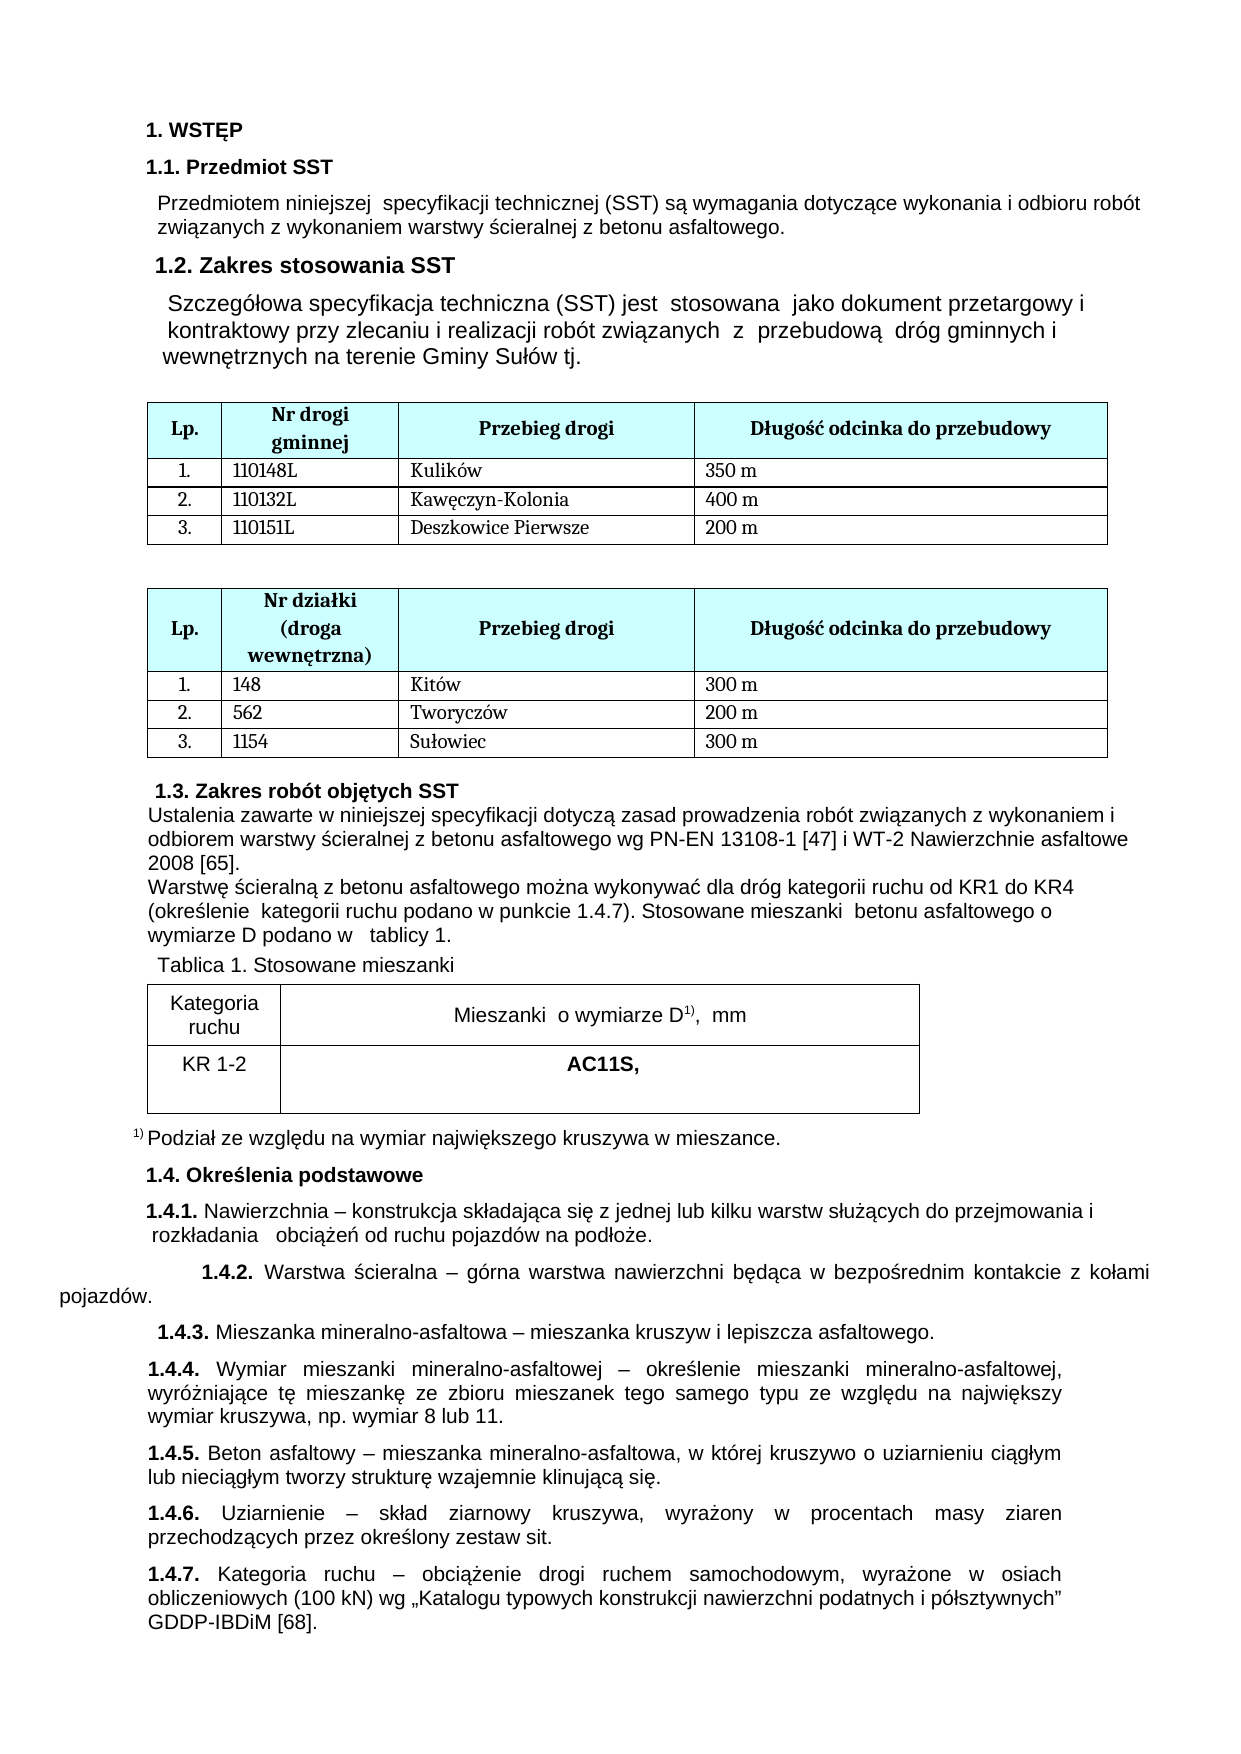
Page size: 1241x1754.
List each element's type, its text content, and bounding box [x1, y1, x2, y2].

table_cell 200 m [695, 516, 1107, 543]
text wymiarze D podano w tablicy 1. [148, 923, 1152, 947]
table_cell 3. [148, 729, 221, 757]
table_cell 110132L [222, 488, 398, 515]
text 2008 [65]. [59, 851, 1152, 875]
table_cell 3. [148, 516, 221, 543]
text 1.3. Zakres robót objętych SST [59, 779, 1152, 803]
text 1.4.5. Beton asfaltowy – mieszanka mineralno-asfaltowa, w której kruszywo o uziarnieniu ciągłym lub nieciągłym tworzy strukturę wzajemnie klinującą się. [148, 1441, 1063, 1489]
text 1.4.2. Warstwa ścieralna – górna warstwa nawierzchni będąca w bezpośrednim kontakcie z kołami pojazdów. [59, 1259, 1152, 1307]
table_cell Sułowiec [399, 729, 694, 757]
table_cell 200 m [695, 701, 1107, 728]
table_cell 110151L [222, 516, 398, 543]
table_cell 148 [222, 672, 398, 700]
text Szczegółowa specyfikacja techniczna (SST) jest stosowana jako dokument przetargowy i [59, 290, 1152, 317]
table_cell 1. [148, 459, 221, 486]
table_header Długość odcinka do przebudowy [695, 589, 1107, 671]
table_cell 2. [148, 701, 221, 728]
table_cell 562 [222, 701, 398, 728]
table_header Przebieg drogi [399, 589, 694, 671]
table_cell 2. [148, 488, 221, 515]
text (określenie kategorii ruchu podano w punkcie 1.4.7). Stosowane mieszanki betonu asfaltowego o [148, 899, 1152, 923]
table_cell 1154 [222, 729, 398, 757]
table_header Kategoria ruchu [148, 985, 280, 1045]
table_header Długość odcinka do przebudowy [695, 403, 1107, 458]
table_cell 1. [148, 672, 221, 700]
table_header Nr działki (droga wewnętrzna) [222, 589, 398, 671]
subtitle 1.4. Określenia podstawowe [59, 1163, 1152, 1187]
text 1) Podział ze względu na wymiar największego kruszywa w mieszance. [59, 1126, 1152, 1150]
text 1.4.4. Wymiar mieszanki mineralno-asfaltowej – określenie mieszanki mineralno-asfaltowej, wyróżniające tę mieszankę ze zbioru mieszanek tego samego typu ze względu na największy wymiar kruszywa, np. wymiar 8 lub 11. [148, 1356, 1063, 1428]
table_cell 110148L [222, 459, 398, 486]
table_header Lp. [148, 403, 221, 458]
text 1.4.7. Kategoria ruchu – obciążenie drogi ruchem samochodowym, wyrażone w osiach obliczeniowych (100 kN) wg „Katalogu typowych konstrukcji nawierzchni podatnych i półsztywnych” GDDP-IBDiM [68]. [148, 1562, 1063, 1633]
table_cell Deszkowice Pierwsze [399, 516, 694, 543]
text kontraktowy przy zlecaniu i realizacji robót związanych z przebudową dróg gminnych i wewnętrznych na terenie Gminy Sułów tj. [59, 317, 1152, 369]
table_cell 300 m [695, 672, 1107, 700]
table_cell 300 m [695, 729, 1107, 757]
text Ustalenia zawarte w niniejszej specyfikacji dotyczą zasad prowadzenia robót związanych z wykonaniem i [59, 803, 1152, 827]
table_cell Tworyczów [399, 701, 694, 728]
text 1.4.3. Mieszanka mineralno-asfaltowa – mieszanka kruszyw i lepiszcza asfaltowego. [59, 1320, 1152, 1344]
subtitle 1.1. Przedmiot SST [59, 155, 1152, 179]
text Tablica 1. Stosowane mieszanki [59, 953, 1152, 977]
table_cell 400 m [695, 488, 1107, 515]
text Warstwę ścieralną z betonu asfaltowego można wykonywać dla dróg kategorii ruchu od KR1 do KR4 [148, 875, 1152, 899]
subtitle 1. WSTĘP [59, 118, 1152, 142]
table_cell AC11S, [281, 1046, 919, 1113]
table_cell Kawęczyn-Kolonia [399, 488, 694, 515]
table_header Nr drogi gminnej [222, 403, 398, 458]
table_header Lp. [148, 589, 221, 671]
table_cell 350 m [695, 459, 1107, 486]
table_header Mieszanki o wymiarze D1), mm [281, 985, 919, 1045]
text 1.4.1. Nawierzchnia – konstrukcja składająca się z jednej lub kilku warstw służących do przejmowania i [59, 1199, 1152, 1223]
text związanych z wykonaniem warstwy ścieralnej z betonu asfaltowego. [59, 215, 1152, 239]
table_cell Kulików [399, 459, 694, 486]
table_header Przebieg drogi [399, 403, 694, 458]
text 1.4.6. Uziarnienie – skład ziarnowy kruszywa, wyrażony w procentach masy ziaren przechodzących przez określony zestaw sit. [148, 1501, 1063, 1549]
subtitle 1.2. Zakres stosowania SST [59, 252, 1152, 278]
table_cell KR 1-2 [148, 1046, 280, 1113]
text Przedmiotem niniejszej specyfikacji technicznej (SST) są wymagania dotyczące wykonania i odbioru robót [59, 191, 1152, 215]
text rozkładania obciążeń od ruchu pojazdów na podłoże. [59, 1223, 1152, 1247]
table_cell Kitów [399, 672, 694, 700]
text odbiorem warstwy ścieralnej z betonu asfaltowego wg PN-EN 13108-1 [47] i WT-2 Nawierzchnie asfaltowe [59, 827, 1152, 851]
